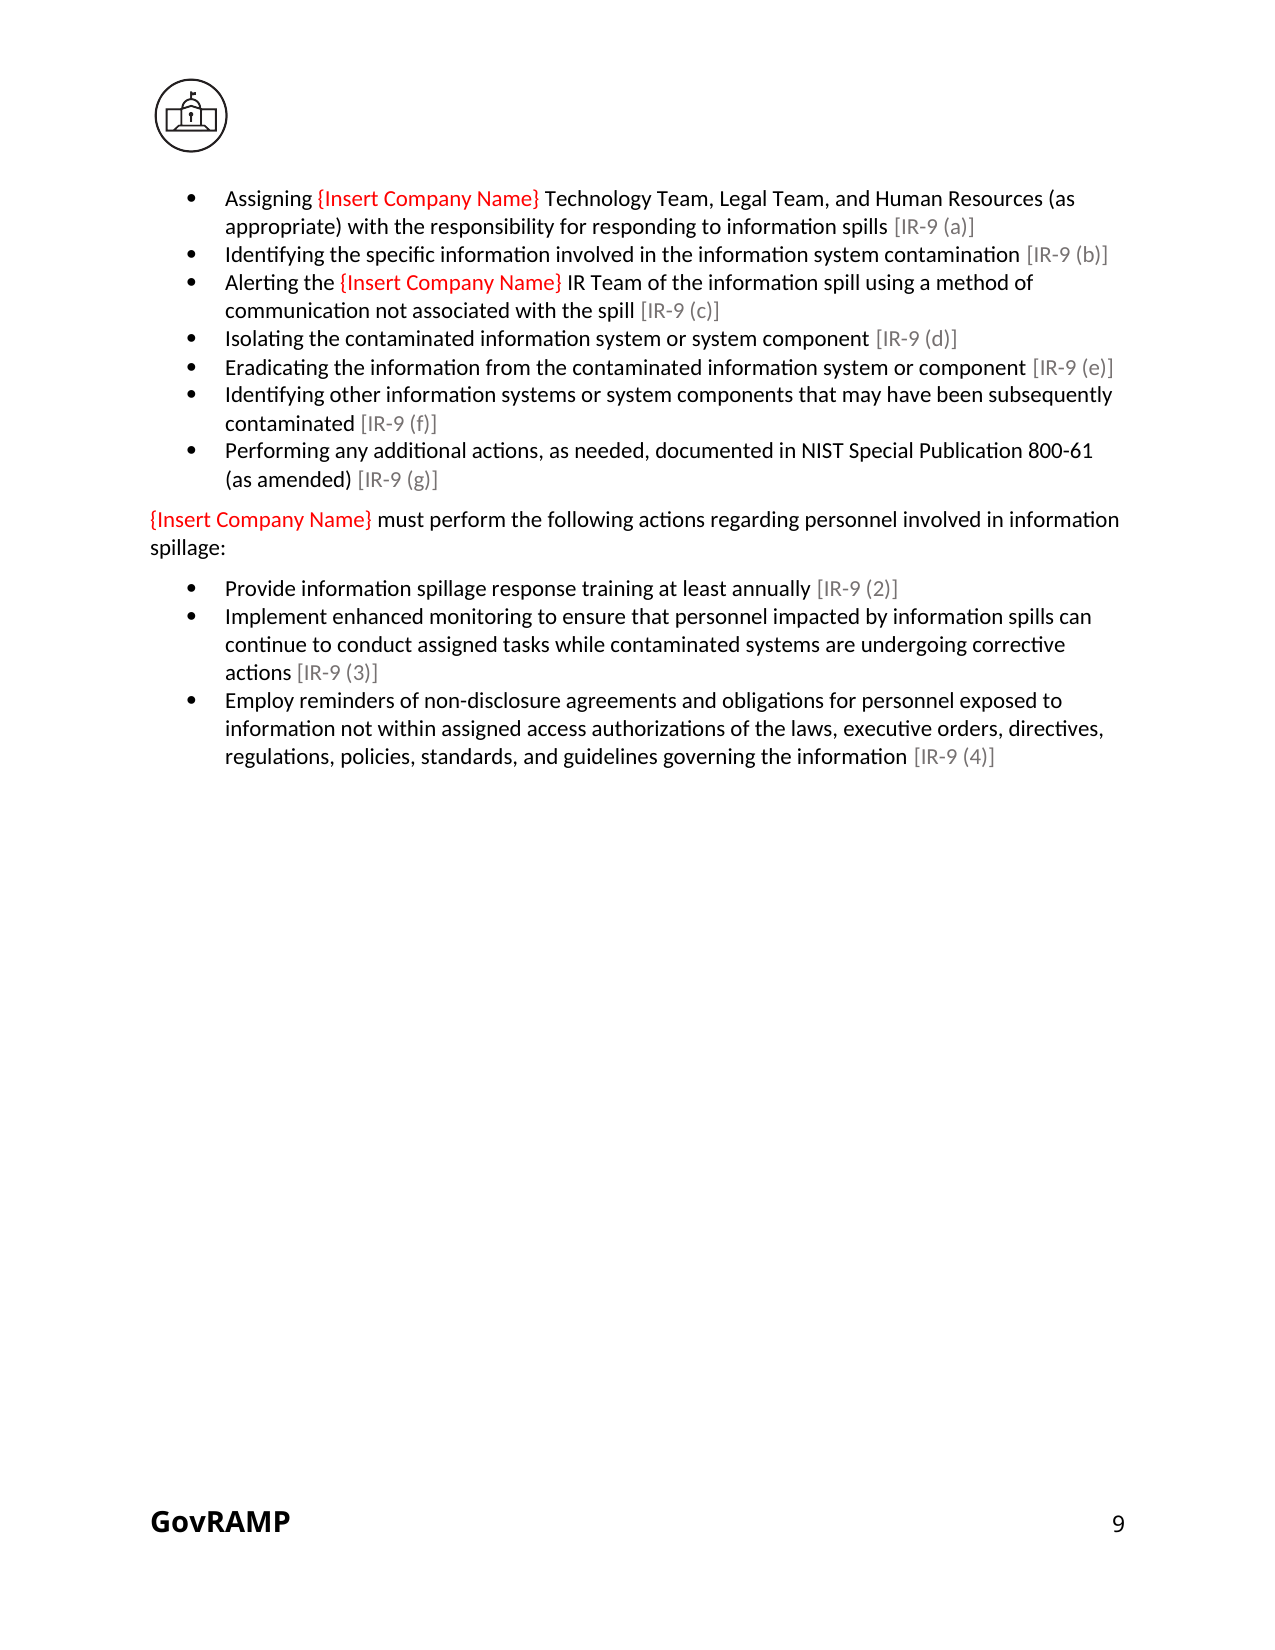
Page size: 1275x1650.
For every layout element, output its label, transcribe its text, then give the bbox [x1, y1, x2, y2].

picture [150, 75, 232, 157]
text {Insert Company Name} must perform the following actions regarding personnel involved in information spillage: [150, 505, 1125, 561]
list Employ reminders of non-disclosure agreements and obligations for personnel exposed to information not within assigned access authorizations of the laws, executive orders, directives, regulations, policies, standards, and guidelines governing the information [IR-9 (4)] [187, 686, 1125, 770]
list Eradicating the information from the contaminated information system or component [IR-9 (e)] [187, 353, 1125, 381]
list Provide information spillage response training at least annually [IR-9 (2)] [187, 574, 1125, 602]
list Performing any additional actions, as needed, documented in NIST Special Publication 800-61 (as amended) [IR-9 (g)] [187, 437, 1125, 493]
list Assigning {Insert Company Name} Technology Team, Legal Team, and Human Resources (as appropriate) with the responsibility for responding to information spills [IR-9 (a)] [187, 184, 1125, 241]
list Identifying the specific information involved in the information system contamination [IR-9 (b)] [187, 241, 1125, 268]
list Implement enhanced monitoring to ensure that personnel impacted by information spills can continue to conduct assigned tasks while contaminated systems are undergoing corrective actions [IR-9 (3)] [187, 602, 1125, 686]
list Isolating the contaminated information system or system component [IR-9 (d)] [187, 324, 1125, 353]
list Alerting the {Insert Company Name} IR Team of the information spill using a method of communication not associated with the spill [IR-9 (c)] [187, 268, 1125, 324]
list Identifying other information systems or system components that may have been subsequently contaminated [IR-9 (f)] [187, 381, 1125, 437]
